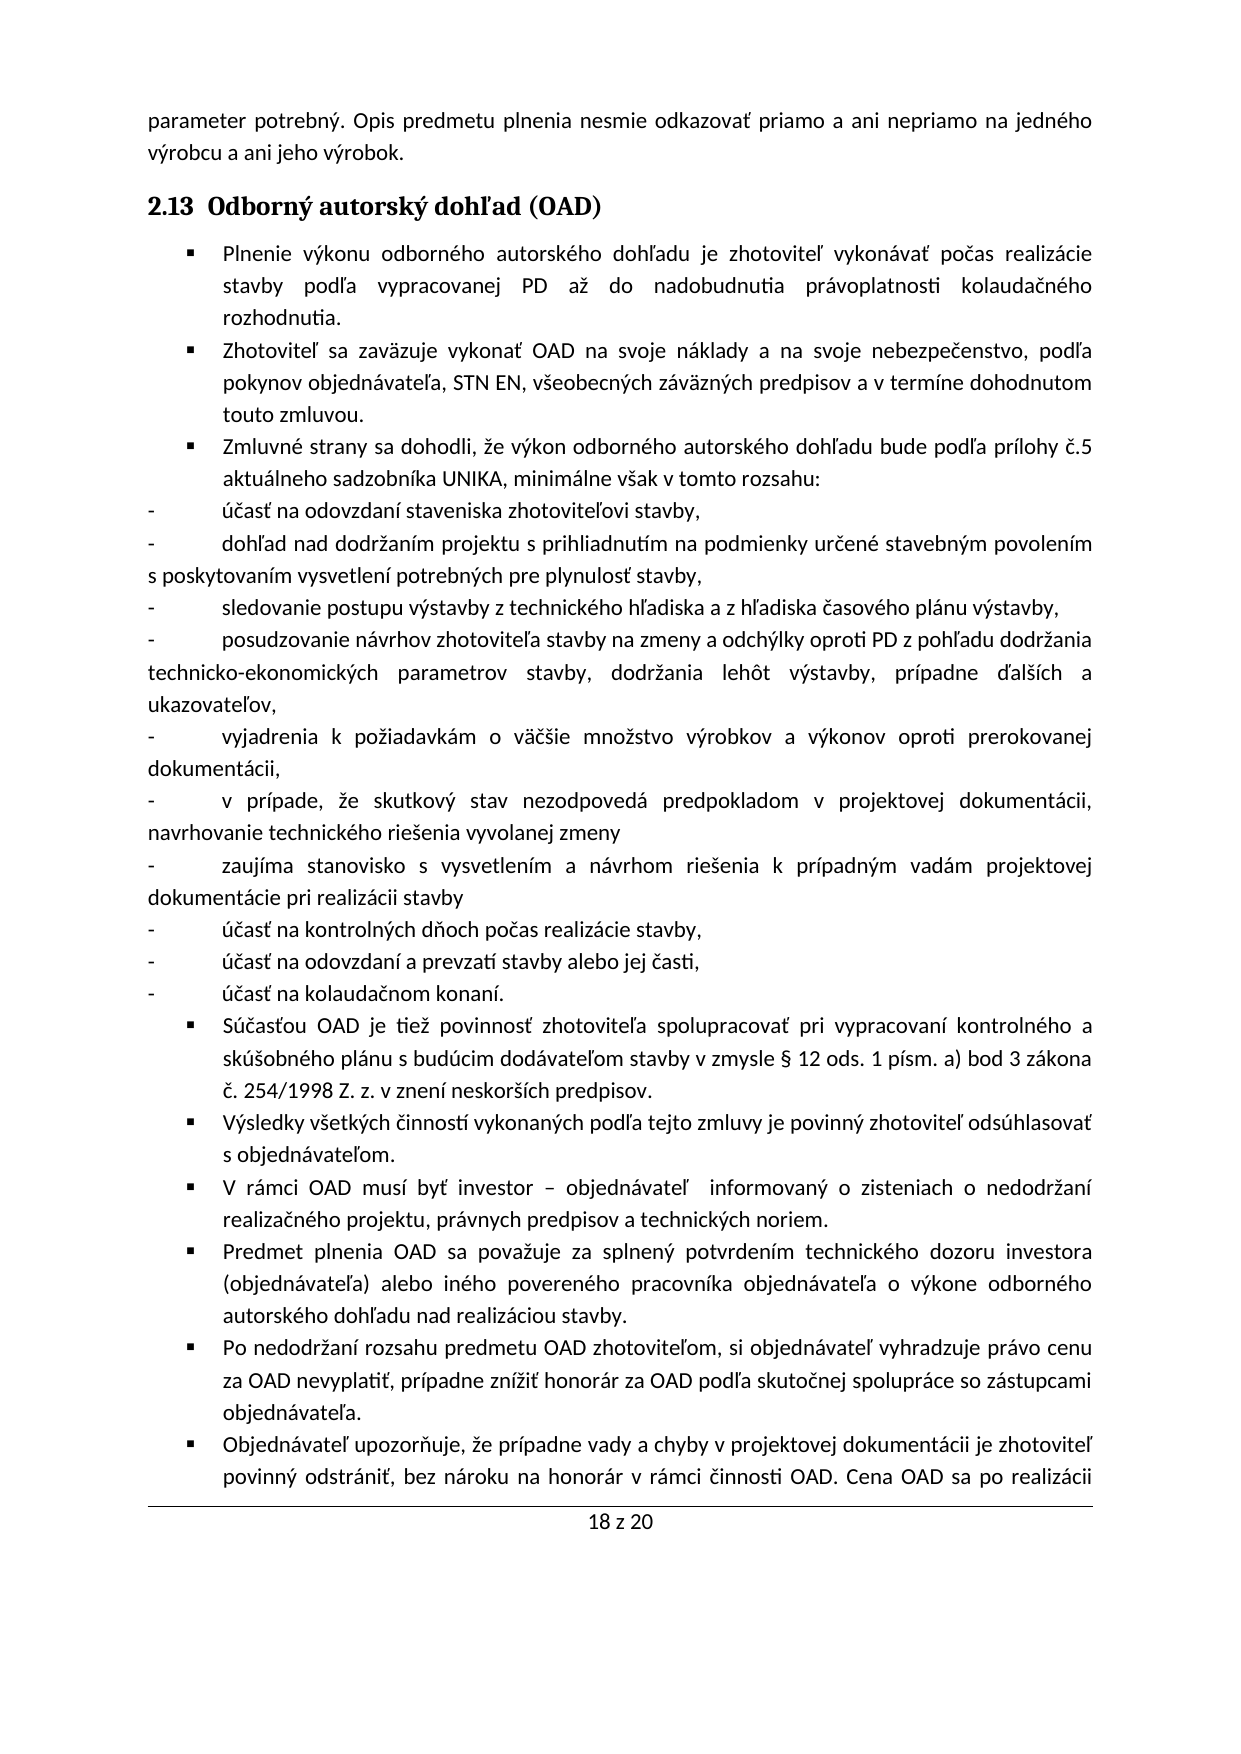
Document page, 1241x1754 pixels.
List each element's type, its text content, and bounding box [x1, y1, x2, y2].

list Predmet plnenia OAD sa považuje za splnený potvrdením technického dozoru investora (objednávateľa) alebo iného povereného pracovníka objednávateľa o výkone odborného autorského dohľadu nad realizáciou stavby. [185, 1237, 1092, 1329]
text - vyjadrenia k požiadavkám o väčšie množstvo výrobkov a výkonov oproti prerokovanej dokumentácii, [148, 722, 1092, 782]
list V rámci OAD musí byť investor – objednávateľ informovaný o zisteniach o nedodržaní realizačného projektu, právnych predpisov a technických noriem. [185, 1173, 1092, 1233]
text - účasť na kontrolných dňoch počas realizácie stavby, [148, 915, 1092, 943]
text - posudzovanie návrhov zhotoviteľa stavby na zmeny a odchýlky oproti PD z pohľadu dodržania technicko-ekonomických parametrov stavby, dodržania lehôt výstavby, prípadne ďalších a ukazovateľov, [148, 625, 1092, 718]
list Po nedodržaní rozsahu predmetu OAD zhotoviteľom, si objednávateľ vyhradzuje právo cenu za OAD nevyplatiť, prípadne znížiť honorár za OAD podľa skutočnej spolupráce so zástupcami objednávateľa. [185, 1333, 1092, 1426]
text - zaujíma stanovisko s vysvetlením a návrhom riešenia k prípadným vadám projektovej dokumentácie pri realizácii stavby [148, 851, 1092, 911]
list Plnenie výkonu odborného autorského dohľadu je zhotoviteľ vykonávať počas realizácie stavby podľa vypracovanej PD až do nadobudnutia právoplatnosti kolaudačného rozhodnutia. [185, 239, 1092, 332]
list Súčasťou OAD je tiež povinnosť zhotoviteľa spolupracovať pri vypracovaní kontrolného a skúšobného plánu s budúcim dodávateľom stavby v zmysle § 12 ods. 1 písm. a) bod 3 zákona č. 254/1998 Z. z. v znení neskorších predpisov. [185, 1012, 1092, 1104]
list Zhotoviteľ sa zaväzuje vykonať OAD na svoje náklady a na svoje nebezpečenstvo, podľa pokynov objednávateľa, STN EN, všeobecných záväzných predpisov a v termíne dohodnutom touto zmluvou. [185, 336, 1092, 428]
list Zmluvné strany sa dohodli, že výkon odborného autorského dohľadu bude podľa prílohy č.5 aktuálneho sadzobníka UNIKA, minimálne však v tomto rozsahu: [185, 432, 1092, 492]
list Výsledky všetkých činností vykonaných podľa tejto zmluvy je povinný zhotoviteľ odsúhlasovať s objednávateľom. [185, 1108, 1092, 1168]
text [148, 106, 1092, 166]
text - účasť na odovzdaní a prevzatí stavby alebo jej časti, [148, 947, 1092, 975]
text - v prípade, že skutkový stav nezodpovedá predpokladom v projektovej dokumentácii, navrhovanie technického riešenia vyvolanej zmeny [148, 786, 1092, 847]
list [185, 1430, 1092, 1490]
text - účasť na kolaudačnom konaní. [148, 979, 1092, 1007]
text - účasť na odovzdaní staveniska zhotoviteľovi stavby, [148, 497, 1092, 525]
text - sledovanie postupu výstavby z technického hľadiska a z hľadiska časového plánu výstavby, [148, 593, 1092, 621]
text - dohľad nad dodržaním projektu s prihliadnutím na podmienky určené stavebným povolením s poskytovaním vysvetlení potrebných pre plynulosť stavby, [148, 529, 1092, 589]
subtitle Odborný autorský dohľad (OAD) [148, 191, 1092, 222]
